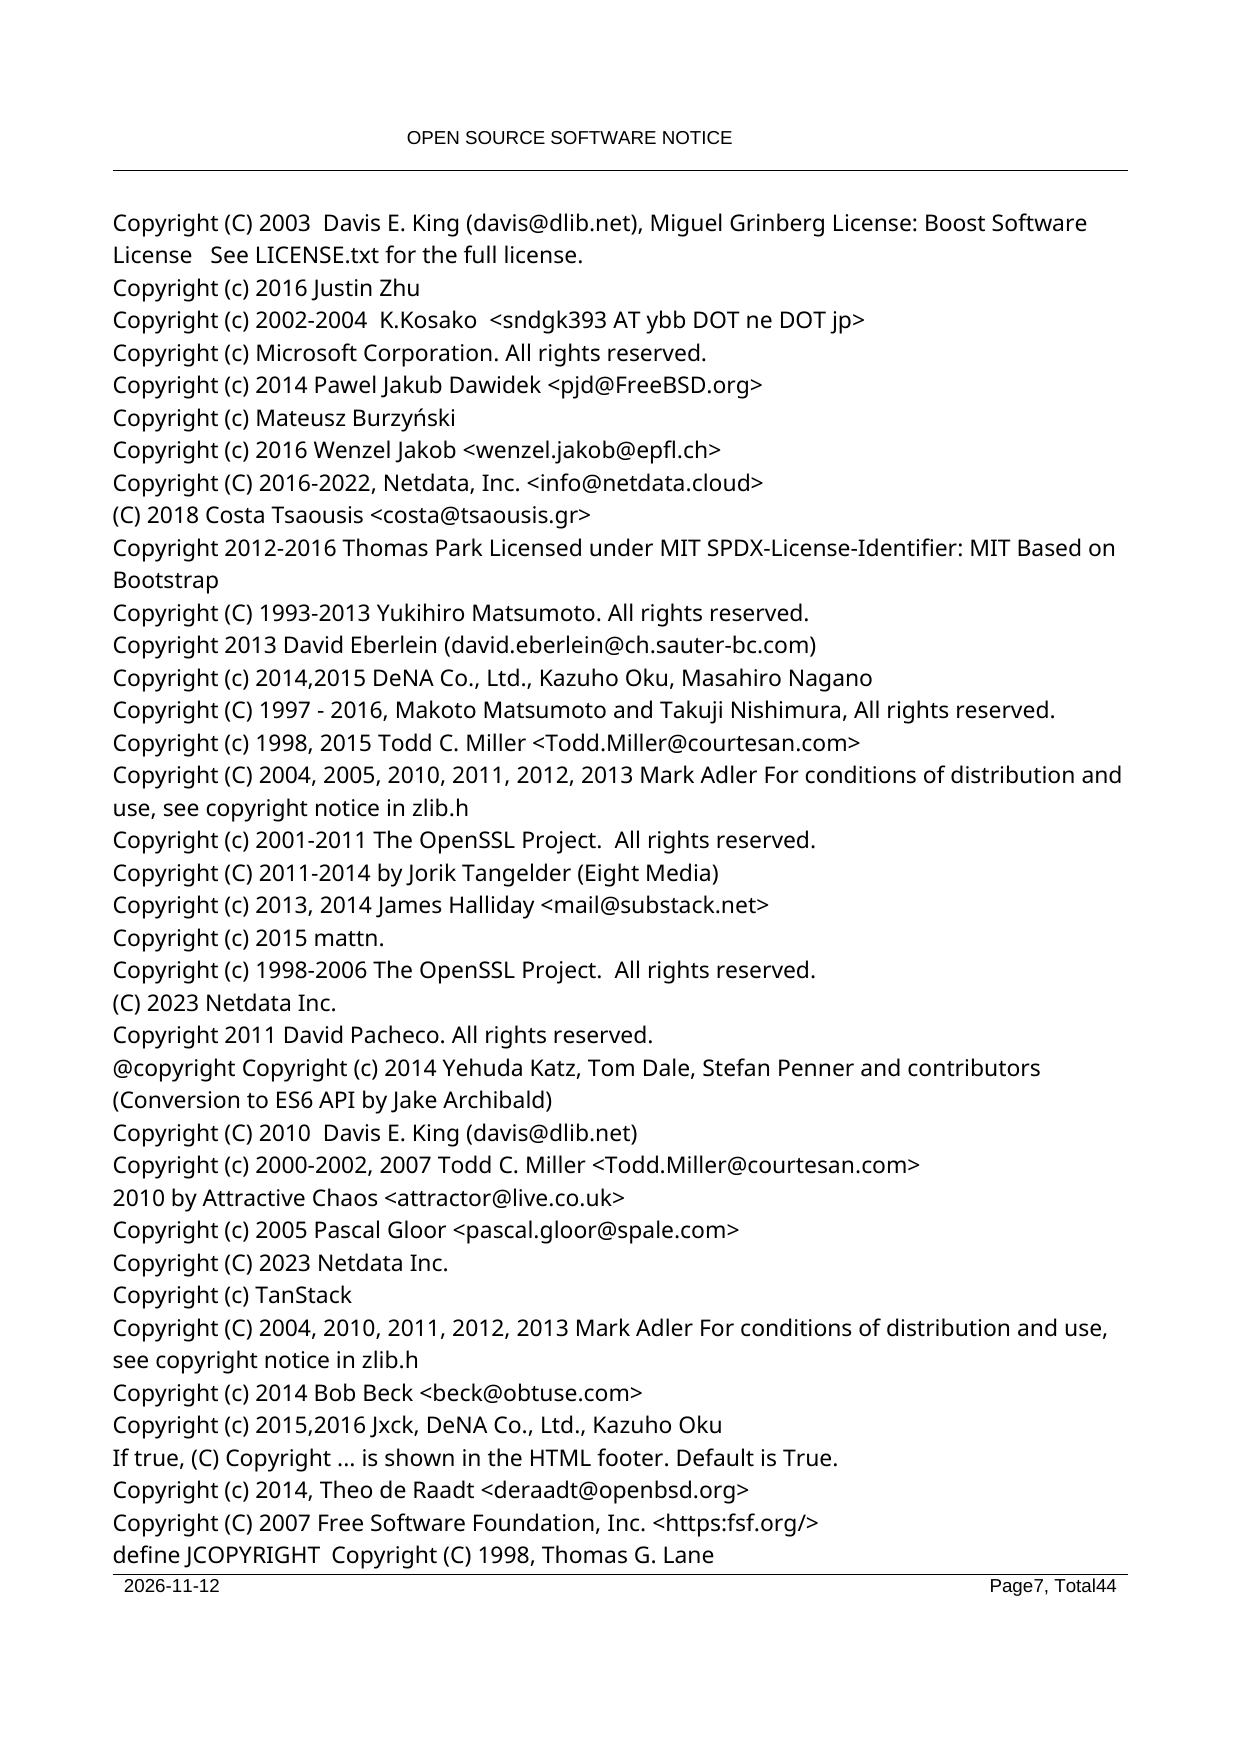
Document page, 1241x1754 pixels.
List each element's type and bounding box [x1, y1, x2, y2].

text [112, 206, 1128, 1571]
